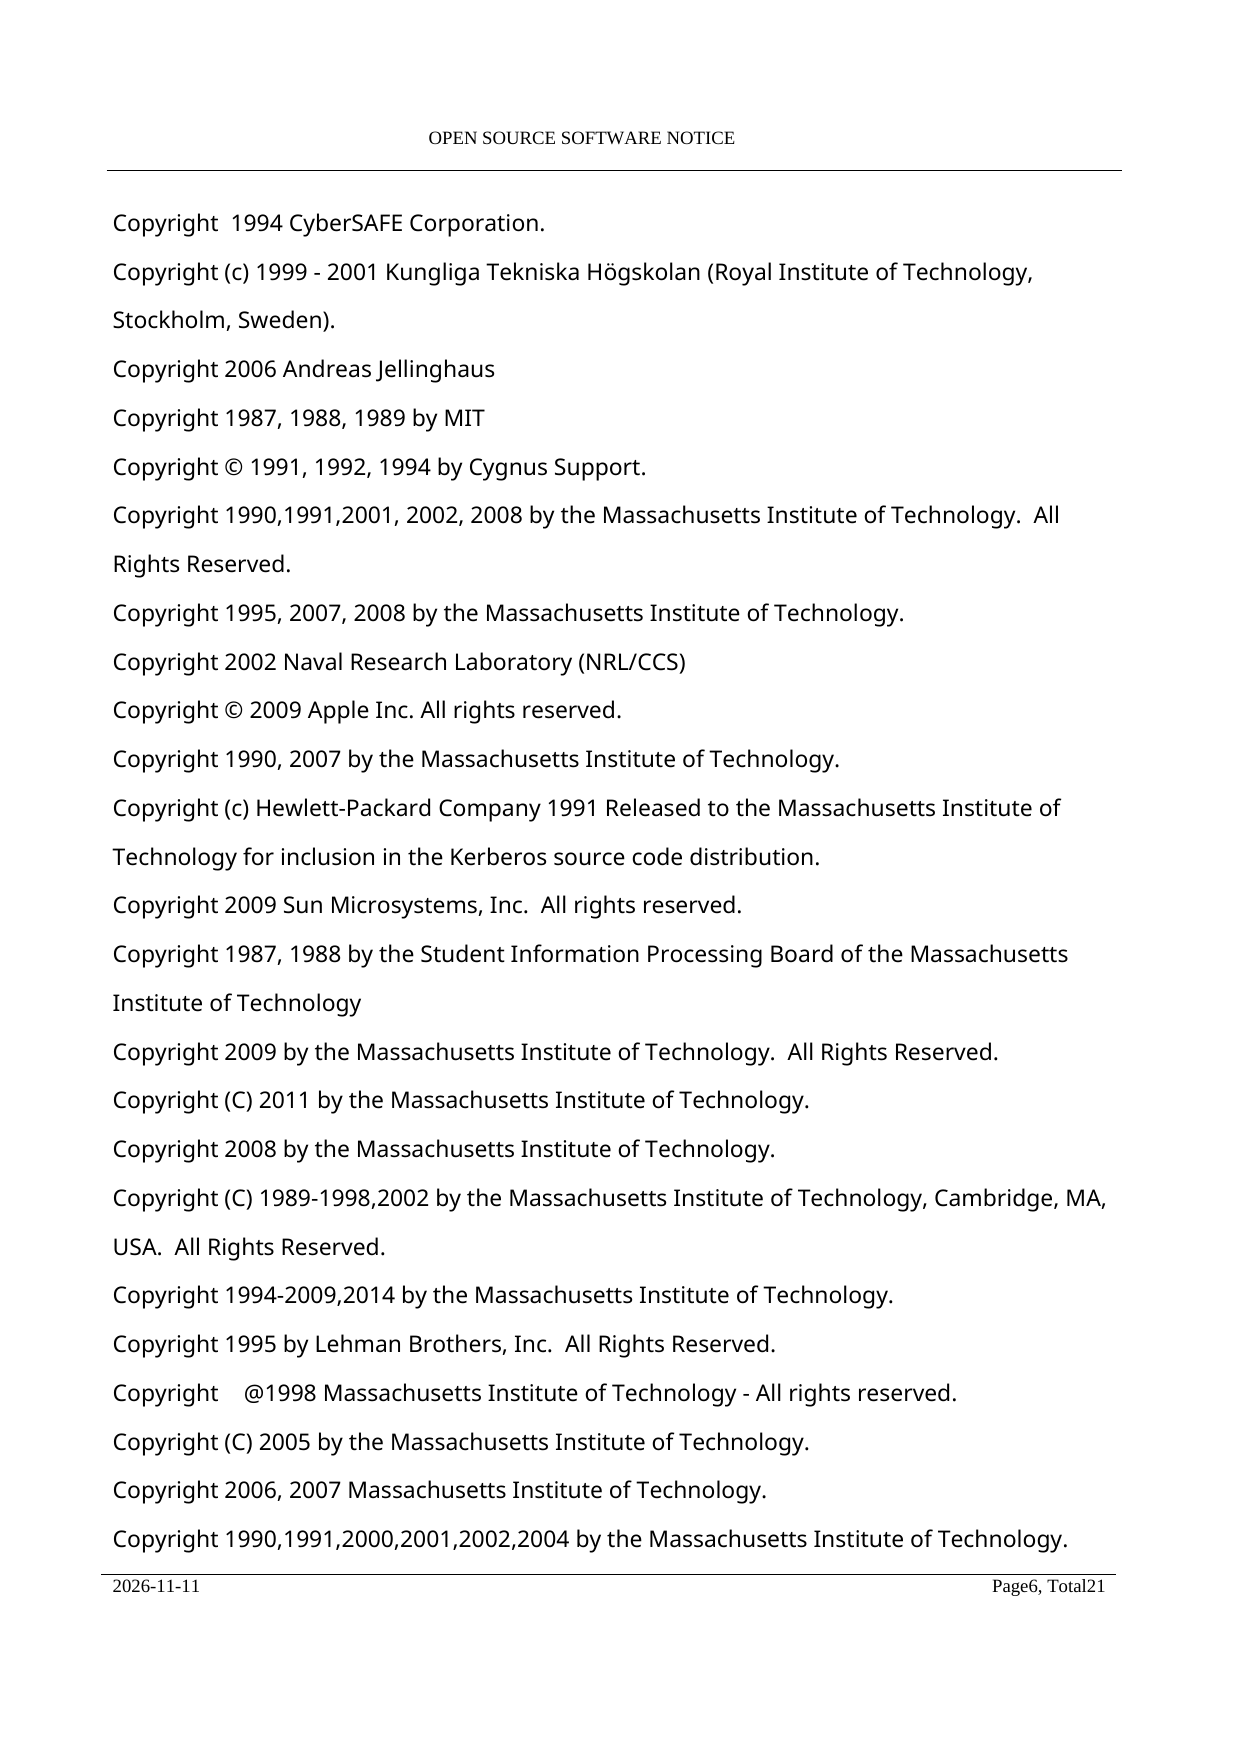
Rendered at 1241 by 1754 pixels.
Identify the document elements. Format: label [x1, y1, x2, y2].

text [112, 206, 1128, 1555]
